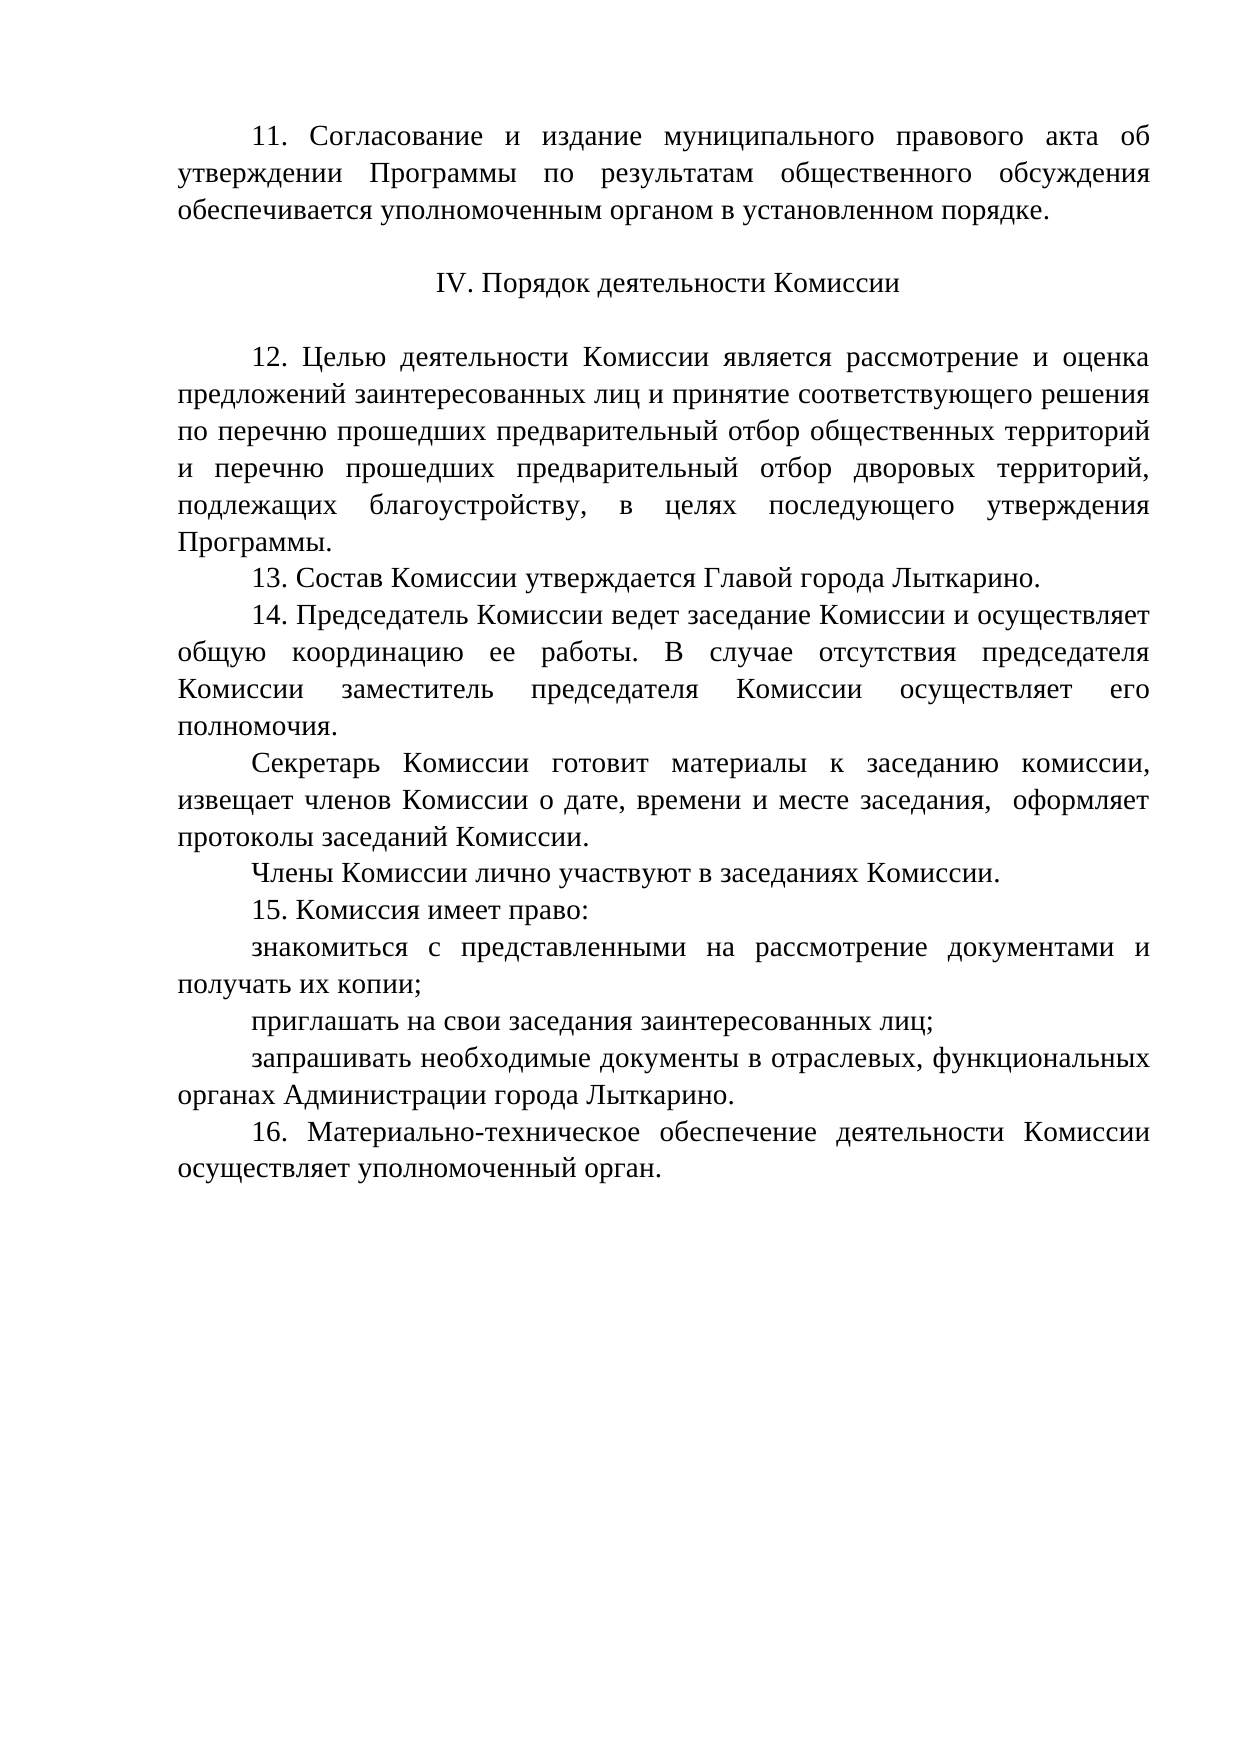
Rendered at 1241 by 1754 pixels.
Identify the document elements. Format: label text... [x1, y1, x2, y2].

text 14. Председатель Комиссии ведет заседание Комиссии и осуществляет общую координацию ее работы. В случае отсутствия председателя Комиссии заместитель председателя Комиссии осуществляет его полномочия. [177, 597, 1152, 742]
text Секретарь Комиссии готовит материалы к заседанию комиссии, извещает членов Комиссии о дате, времени и месте заседания, оформляет протоколы заседаний Комиссии. [177, 745, 1152, 852]
text 13. Состав Комиссии утверждается Главой города Лыткарино. [177, 561, 1152, 594]
text 11. Согласование и издание муниципального правового акта об утверждении Программы по результатам общественного обсуждения обеспечивается уполномоченным органом в установленном порядке. [177, 118, 1152, 225]
text приглашать на свои заседания заинтересованных лиц; [177, 1003, 1152, 1037]
text запрашивать необходимые документы в отраслевых, функциональных органах Администрации города Лыткарино. [177, 1040, 1152, 1110]
text 12. Целью деятельности Комиссии является рассмотрение и оценка предложений заинтересованных лиц и принятие соответствующего решения по перечню прошедших предварительный отбор общественных территорий и перечню прошедших предварительный отбор дворовых территорий, подлежащих благоустройству, в целях последующего утверждения Программы. [177, 339, 1152, 557]
text IV. Порядок деятельности Комиссии [177, 266, 1152, 299]
text Члены Комиссии лично участвуют в заседаниях Комиссии. [177, 856, 1152, 889]
text знакомиться с представленными на рассмотрение документами и получать их копии; [177, 929, 1152, 1000]
text 16. Материально-техническое обеспечение деятельности Комиссии осуществляет уполномоченный орган. [177, 1114, 1152, 1184]
text 15. Комиссия имеет право: [177, 892, 1152, 926]
